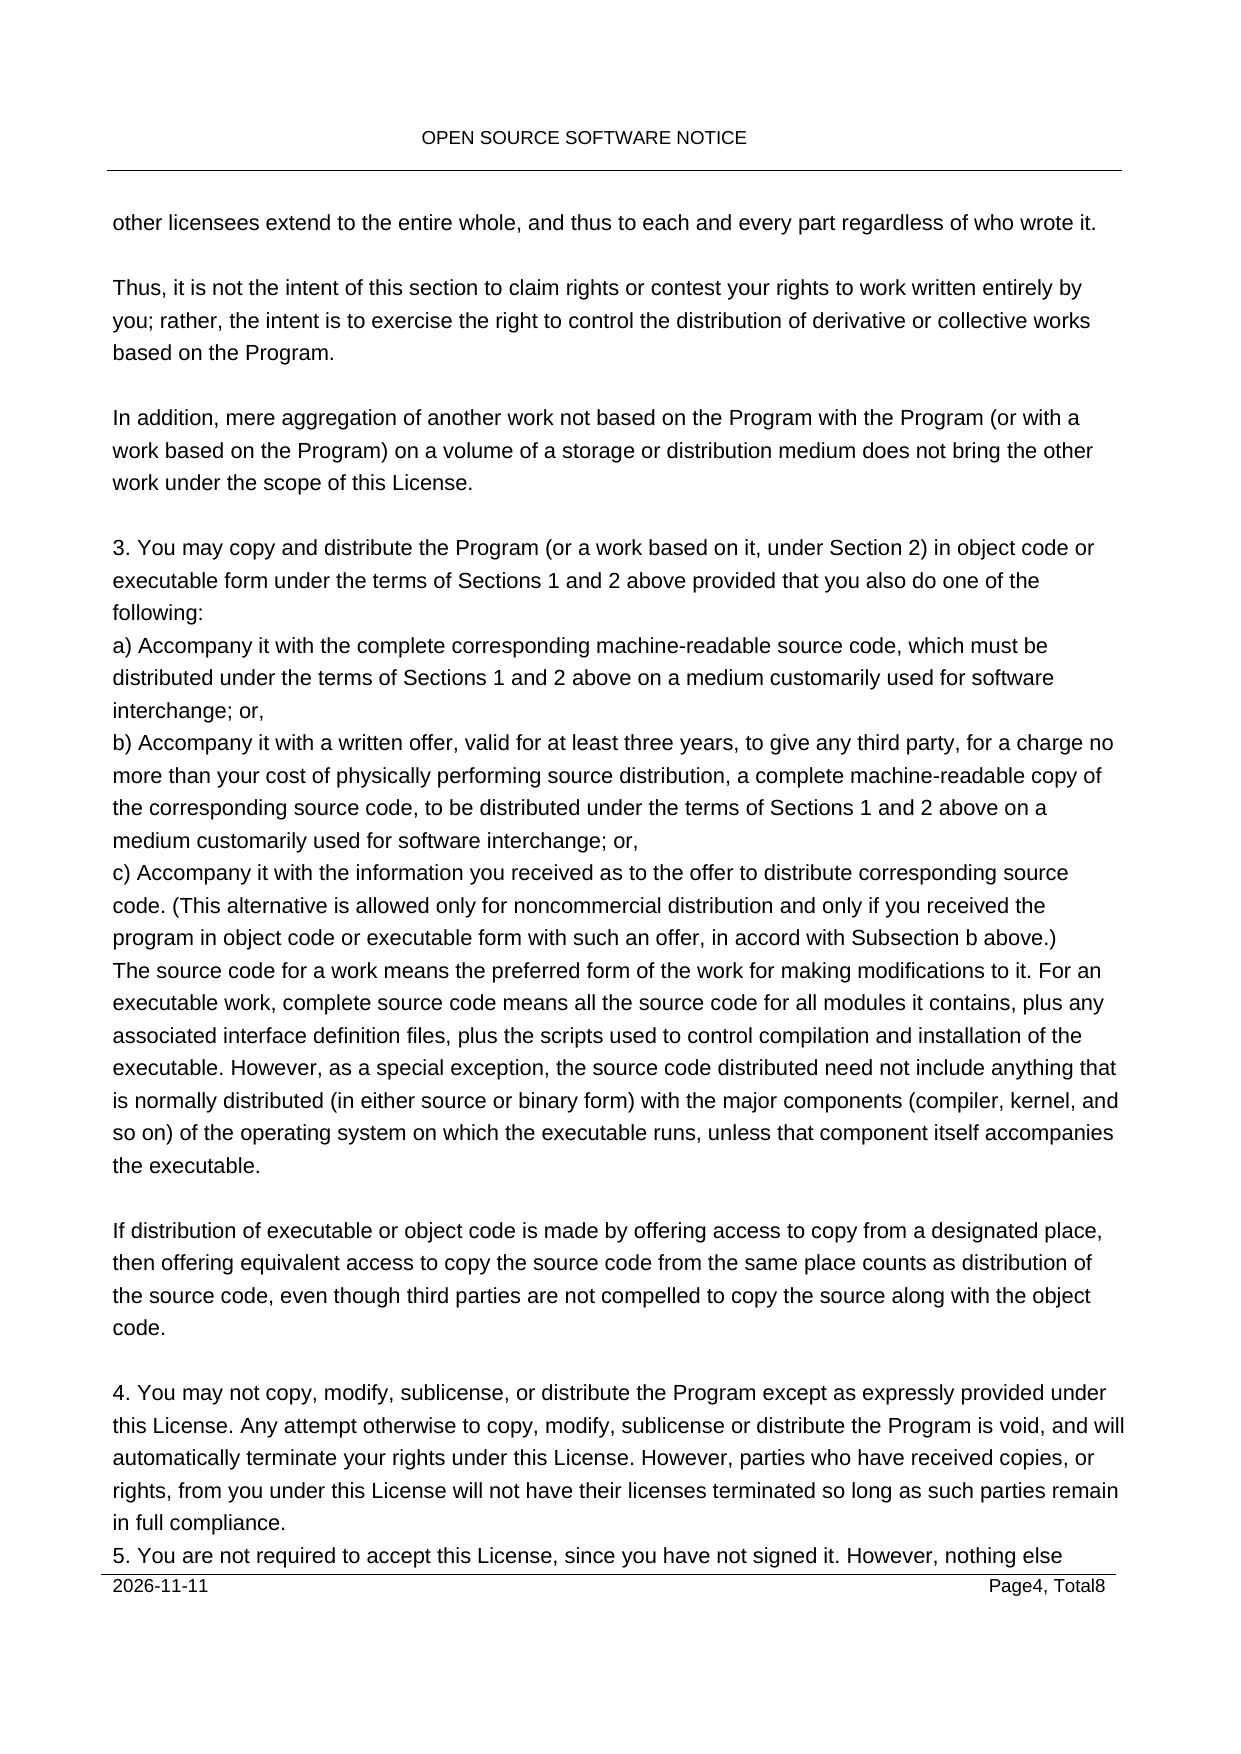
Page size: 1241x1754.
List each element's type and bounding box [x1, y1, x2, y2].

text [112, 206, 1128, 1571]
